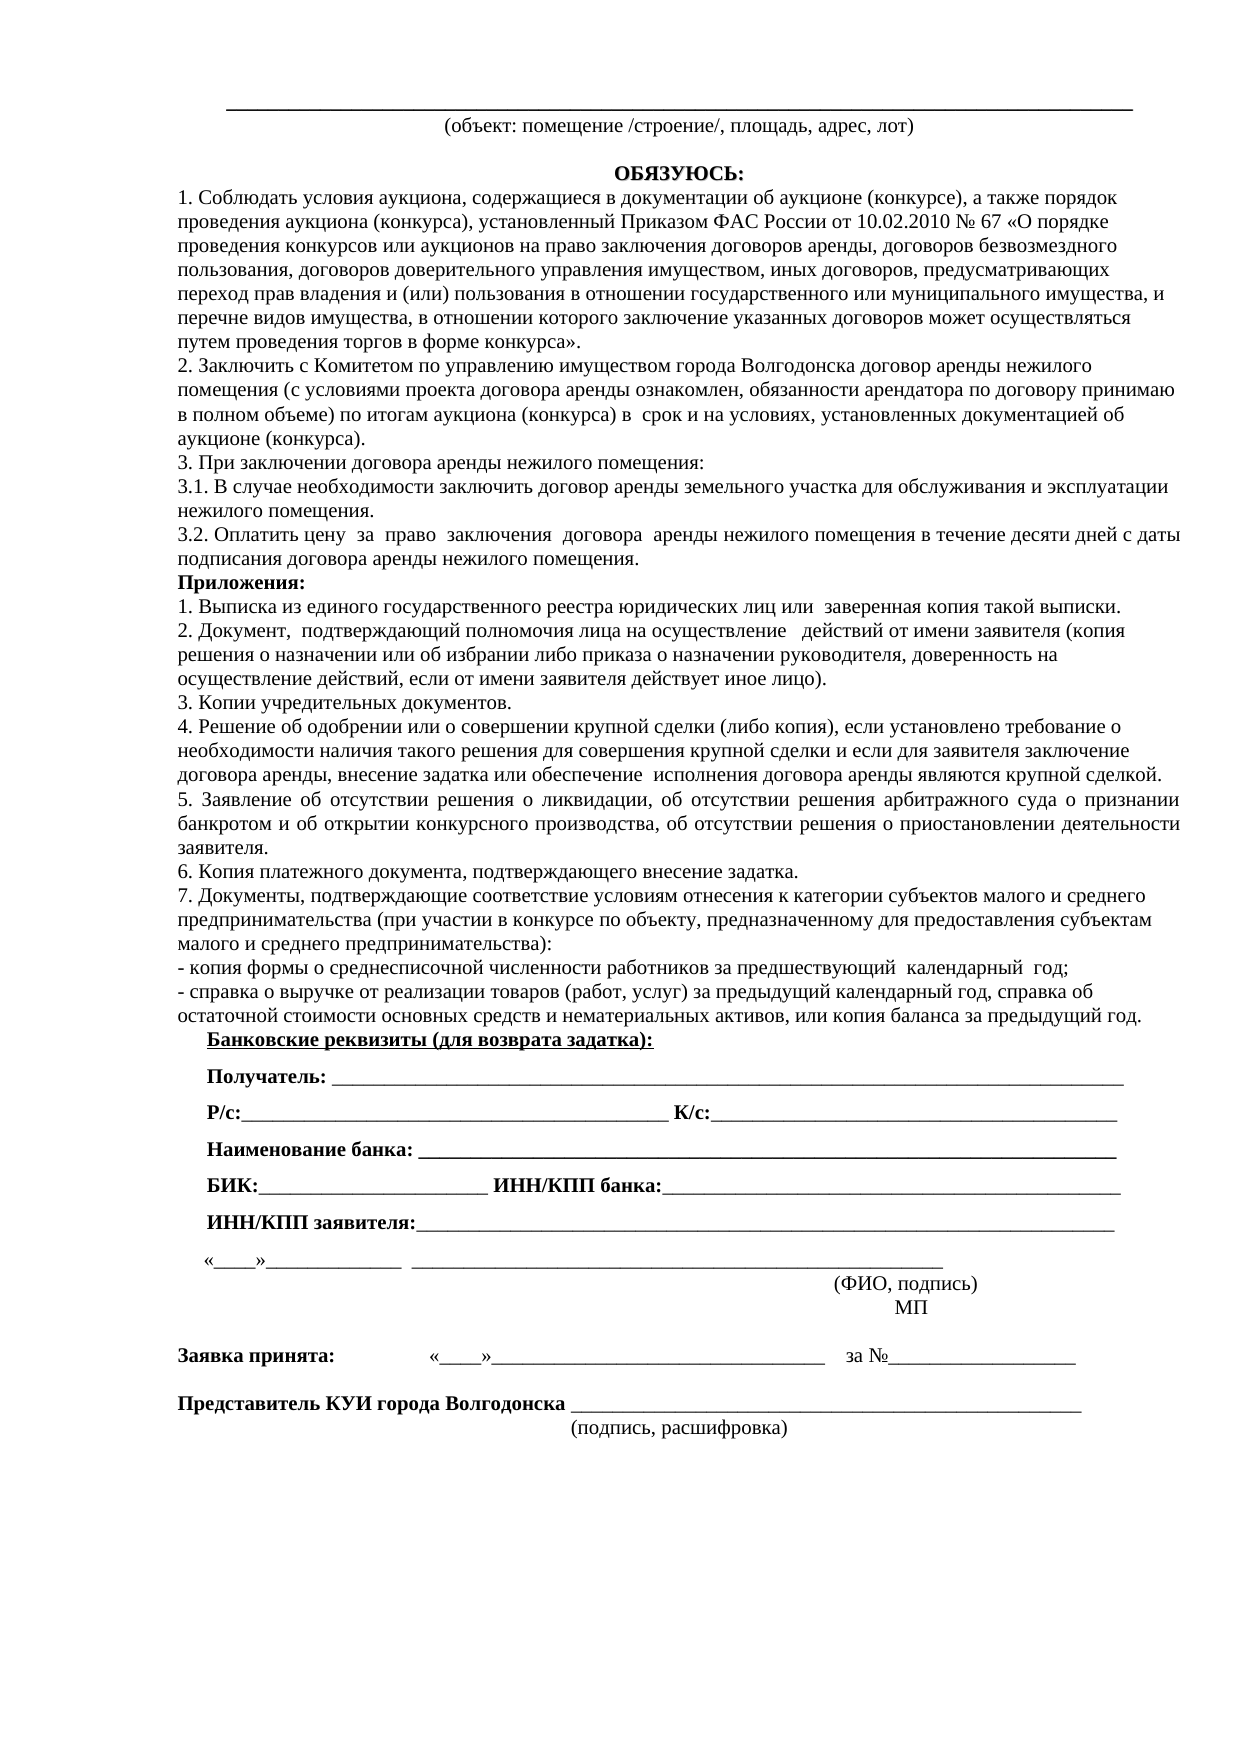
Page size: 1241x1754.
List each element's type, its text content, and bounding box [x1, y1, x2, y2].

text Заявка принята: «____»________________________________ за №__________________ [177, 1343, 1181, 1367]
text 7. Документы, подтверждающие соответствие условиям отнесения к категории субъектов малого и среднего предпринимательства (при участии в конкурсе по объекту, предназначенному для предоставления субъектам малого и среднего предпринимательства): [177, 883, 1181, 955]
text 1. Соблюдать условия аукциона, содержащиеся в документации об аукционе (конкурсе), а также порядок проведения аукциона (конкурса), установленный Приказом ФАС России от 10.02.2010 № 67 «О порядке проведения конкурсов или аукционов на право заключения договоров аренды, договоров безвозмездного пользования, договоров доверительного управления имуществом, иных договоров, предусматривающих переход прав владения и (или) пользования в отношении государственного или муниципального имущества, и перечне видов имущества, в отношении которого заключение указанных договоров может осуществляться путем проведения торгов в форме конкурса». [177, 185, 1181, 353]
text 1. Выписка из единого государственного реестра юридических лиц или заверенная копия такой выписки. [177, 594, 1181, 618]
text (ФИО, подпись) [177, 1271, 1181, 1294]
text (подпись, расшифровка) [177, 1415, 1181, 1439]
text Банковские реквизиты (для возврата задатка): [207, 1027, 1181, 1051]
text _______________________________________________________________________________________ [177, 89, 1181, 113]
text 3.1. В случае необходимости заключить договор аренды земельного участка для обслуживания и эксплуатации нежилого помещения. [177, 474, 1181, 522]
text - копия формы о среднесписочной численности работников за предшествующий календарный год; [177, 955, 1181, 979]
text Представитель КУИ города Волгодонска _________________________________________________ [177, 1391, 1181, 1415]
text 6. Копия платежного документа, подтверждающего внесение задатка. [177, 859, 1181, 883]
text Приложения: [177, 570, 1181, 594]
text 4. Решение об одобрении или о совершении крупной сделки (либо копия), если установлено требование о необходимости наличия такого решения для совершения крупной сделки и если для заявителя заключение договора аренды, внесение задатка или обеспечение исполнения договора аренды являются крупной сделкой. [177, 714, 1181, 786]
text (объект: помещение /строение/, площадь, адрес, лот) [177, 113, 1181, 137]
text 2. Документ, подтверждающий полномочия лица на осуществление действий от имени заявителя (копия решения о назначении или об избрании либо приказа о назначении руководителя, доверенность на осуществление действий, если от имени заявителя действует иное лицо). [177, 618, 1181, 690]
text 2. Заключить с Комитетом по управлению имуществом города Волгодонска договор аренды нежилого помещения (с условиями проекта договора аренды ознакомлен, обязанности арендатора по договору принимаю в полном объеме) по итогам аукциона (конкурса) в срок и на условиях, установленных документацией об аукционе (конкурса). [177, 353, 1181, 449]
text МП [177, 1294, 1181, 1319]
text «____»_____________ ___________________________________________________ [177, 1246, 1181, 1271]
text ОБЯЗУЮСЬ: [177, 161, 1181, 185]
text Р/с:_________________________________________ К/с:_______________________________________ [207, 1100, 1181, 1124]
text БИК:______________________ ИНН/КПП банка:____________________________________________ [207, 1173, 1181, 1197]
text 3. При заключении договора аренды нежилого помещения: [177, 449, 1181, 474]
text ИНН/КПП заявителя:___________________________________________________________________ [207, 1210, 1181, 1234]
text 5. Заявление об отсутствии решения о ликвидации, об отсутствии решения арбитражного суда о признании банкротом и об открытии конкурсного производства, об отсутствии решения о приостановлении деятельности заявителя. [177, 786, 1181, 859]
text 3.2. Оплатить цену за право заключения договора аренды нежилого помещения в течение десяти дней с даты подписания договора аренды нежилого помещения. [177, 522, 1181, 570]
text Получатель: ____________________________________________________________________________ [207, 1064, 1181, 1088]
text - справка о выручке от реализации товаров (работ, услуг) за предыдущий календарный год, справка об остаточной стоимости основных средств и нематериальных активов, или копия баланса за предыдущий год. [177, 979, 1181, 1027]
text Наименование банка: ___________________________________________________________________ [207, 1137, 1181, 1161]
text 3. Копии учредительных документов. [177, 690, 1181, 714]
